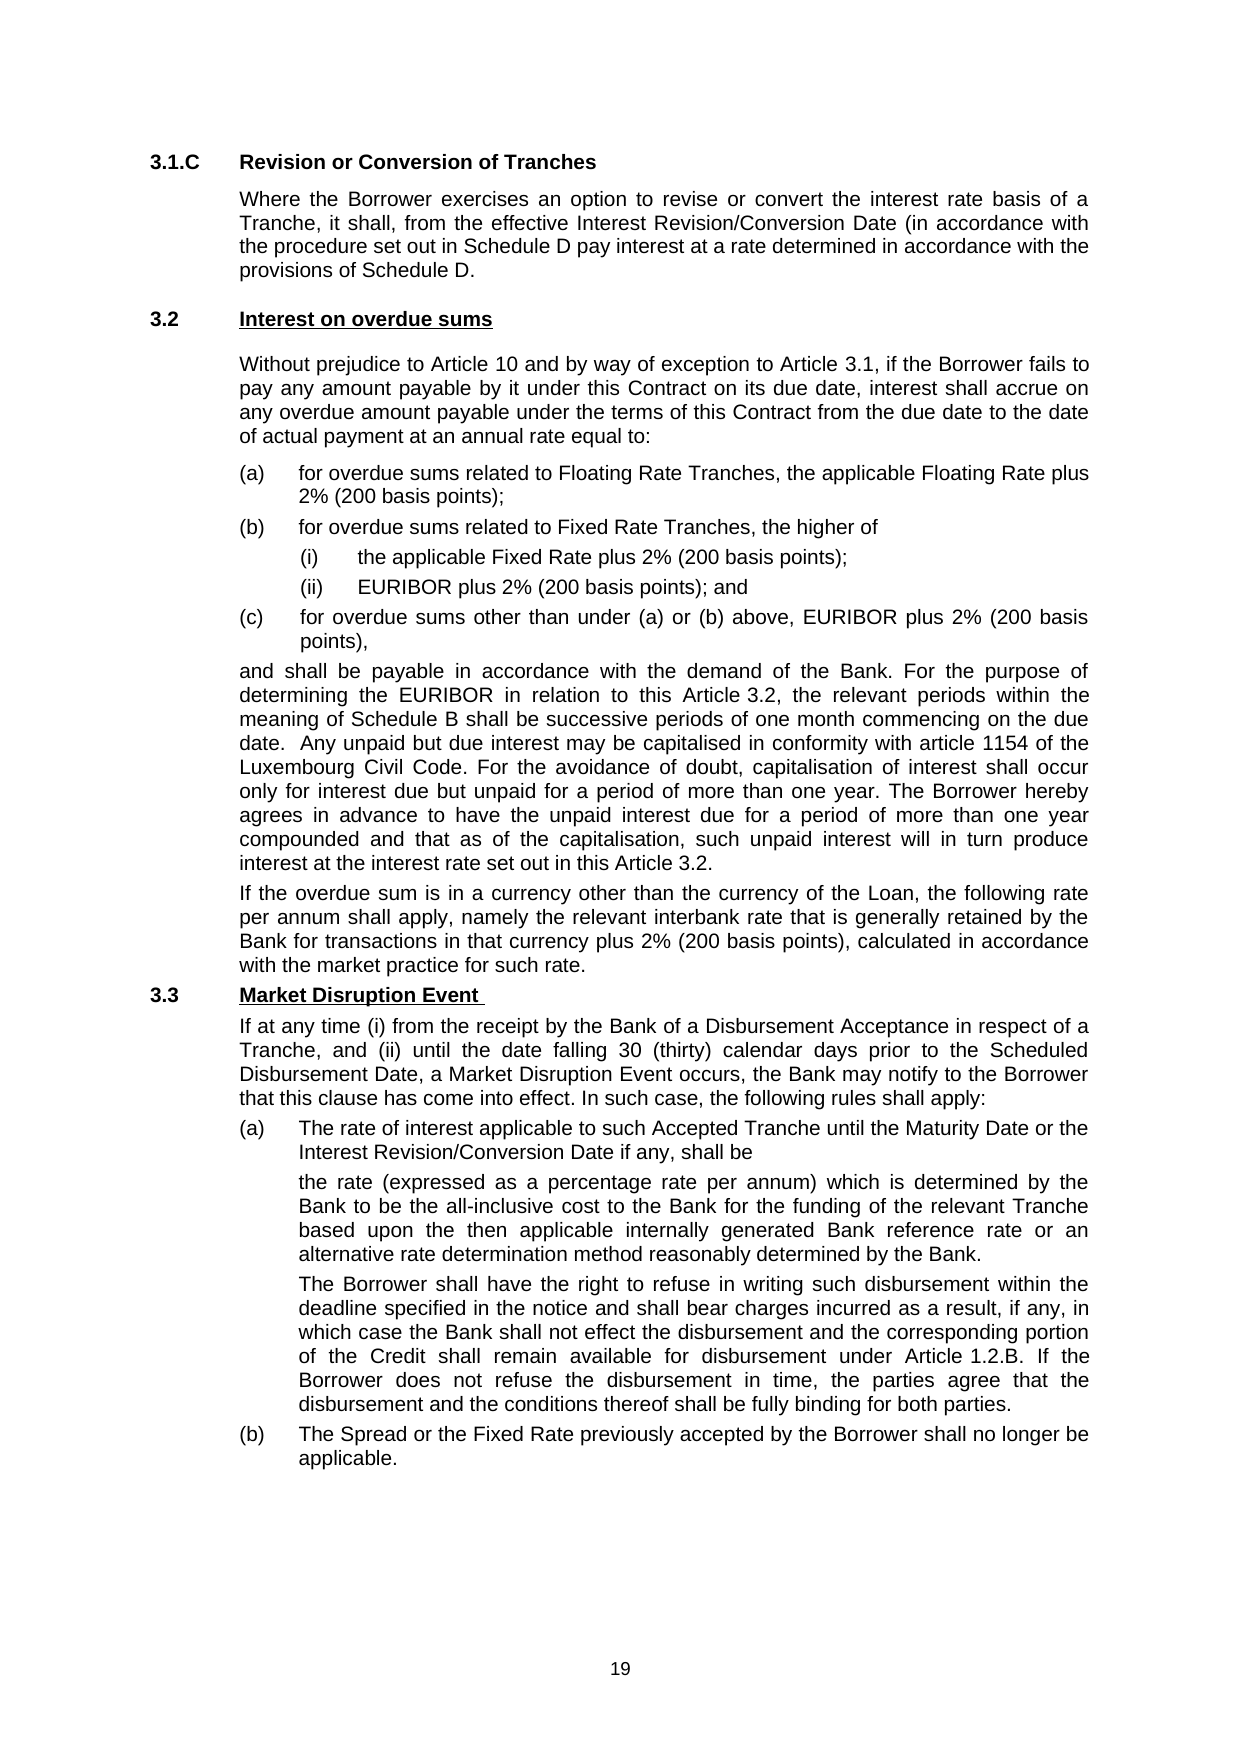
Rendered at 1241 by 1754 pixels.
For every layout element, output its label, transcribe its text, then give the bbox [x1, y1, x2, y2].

subtitle Interest on overdue sums [150, 307, 1090, 331]
list The Spread or the Fixed Rate previously accepted by the Borrower shall no longer be applicable. [239, 1422, 1090, 1470]
subtitle Revision or Conversion of Tranches [150, 150, 1090, 174]
list for overdue sums related to Floating Rate Tranches, the applicable Floating Rate plus 2% (200 basis points); [239, 460, 1090, 508]
list The rate of interest applicable to such Accepted Tranche until the Maturity Date or the Interest Revision/Conversion Date if any, shall be [239, 1116, 1090, 1163]
text If at any time (i) from the receipt by the Bank of a Disbursement Acceptance in respect of a Tranche, and (ii) until the date falling 30 (thirty) calendar days prior to the Scheduled Disbursement Date, a Market Disruption Event occurs, the Bank may notify to the Borrower that this clause has come into effect. In such case, the following rules shall apply: [239, 1013, 1090, 1109]
subtitle Market Disruption Event [150, 983, 1090, 1007]
text Without prejudice to Article 10 and by way of exception to Article 3.1, if the Borrower fails to pay any amount payable by it under this Contract on its due date, interest shall accrue on any overdue amount payable under the terms of this Contract from the due date to the date of actual payment at an annual rate equal to: [239, 352, 1090, 448]
text and shall be payable in accordance with the demand of the Bank. For the purpose of determining the EURIBOR in relation to this Article 3.2, the relevant periods within the meaning of Schedule B shall be successive periods of one month commencing on the due date. Any unpaid but due interest may be capitalised in conformity with article 1154 of the Luxembourg Civil Code. For the avoidance of doubt, capitalisation of interest shall occur only for interest due but unpaid for a period of more than one year. The Borrower hereby agrees in advance to have the unpaid interest due for a period of more than one year compounded and that as of the capitalisation, such unpaid interest will in turn produce interest at the interest rate set out in this Article 3.2. [239, 659, 1090, 875]
text If the overdue sum is in a currency other than the currency of the Loan, the following rate per annum shall apply, namely the relevant interbank rate that is generally retained by the Bank for transactions in that currency plus 2% (200 basis points), calculated in accordance with the market practice for such rate. [239, 881, 1090, 977]
list the applicable Fixed Rate plus 2% (200 basis points); [300, 545, 1090, 569]
text Where the Borrower exercises an option to revise or convert the interest rate basis of a Tranche, it shall, from the effective Interest Revision/Conversion Date (in accordance with the procedure set out in Schedule D pay interest at a rate determined in accordance with the provisions of Schedule D. [239, 186, 1090, 282]
text The Borrower shall have the right to refuse in writing such disbursement within the deadline specified in the notice and shall bear charges incurred as a result, if any, in which case the Bank shall not effect the disbursement and the corresponding portion of the Credit shall remain available for disbursement under Article 1.2.B. If the Borrower does not refuse the disbursement in time, the parties agree that the disbursement and the conditions thereof shall be fully binding for both parties. [298, 1272, 1090, 1416]
list for overdue sums related to Fixed Rate Tranches, the higher of [239, 514, 1090, 538]
text the rate (expressed as a percentage rate per annum) which is determined by the Bank to be the all-inclusive cost to the Bank for the funding of the relevant Tranche based upon the then applicable internally generated Bank reference rate or an alternative rate determination method reasonably determined by the Bank. [298, 1170, 1090, 1266]
list for overdue sums other than under (a) or (b) above, EURIBOR plus 2% (200 basis points), [239, 605, 1090, 653]
list EURIBOR plus 2% (200 basis points); and [300, 575, 1090, 599]
